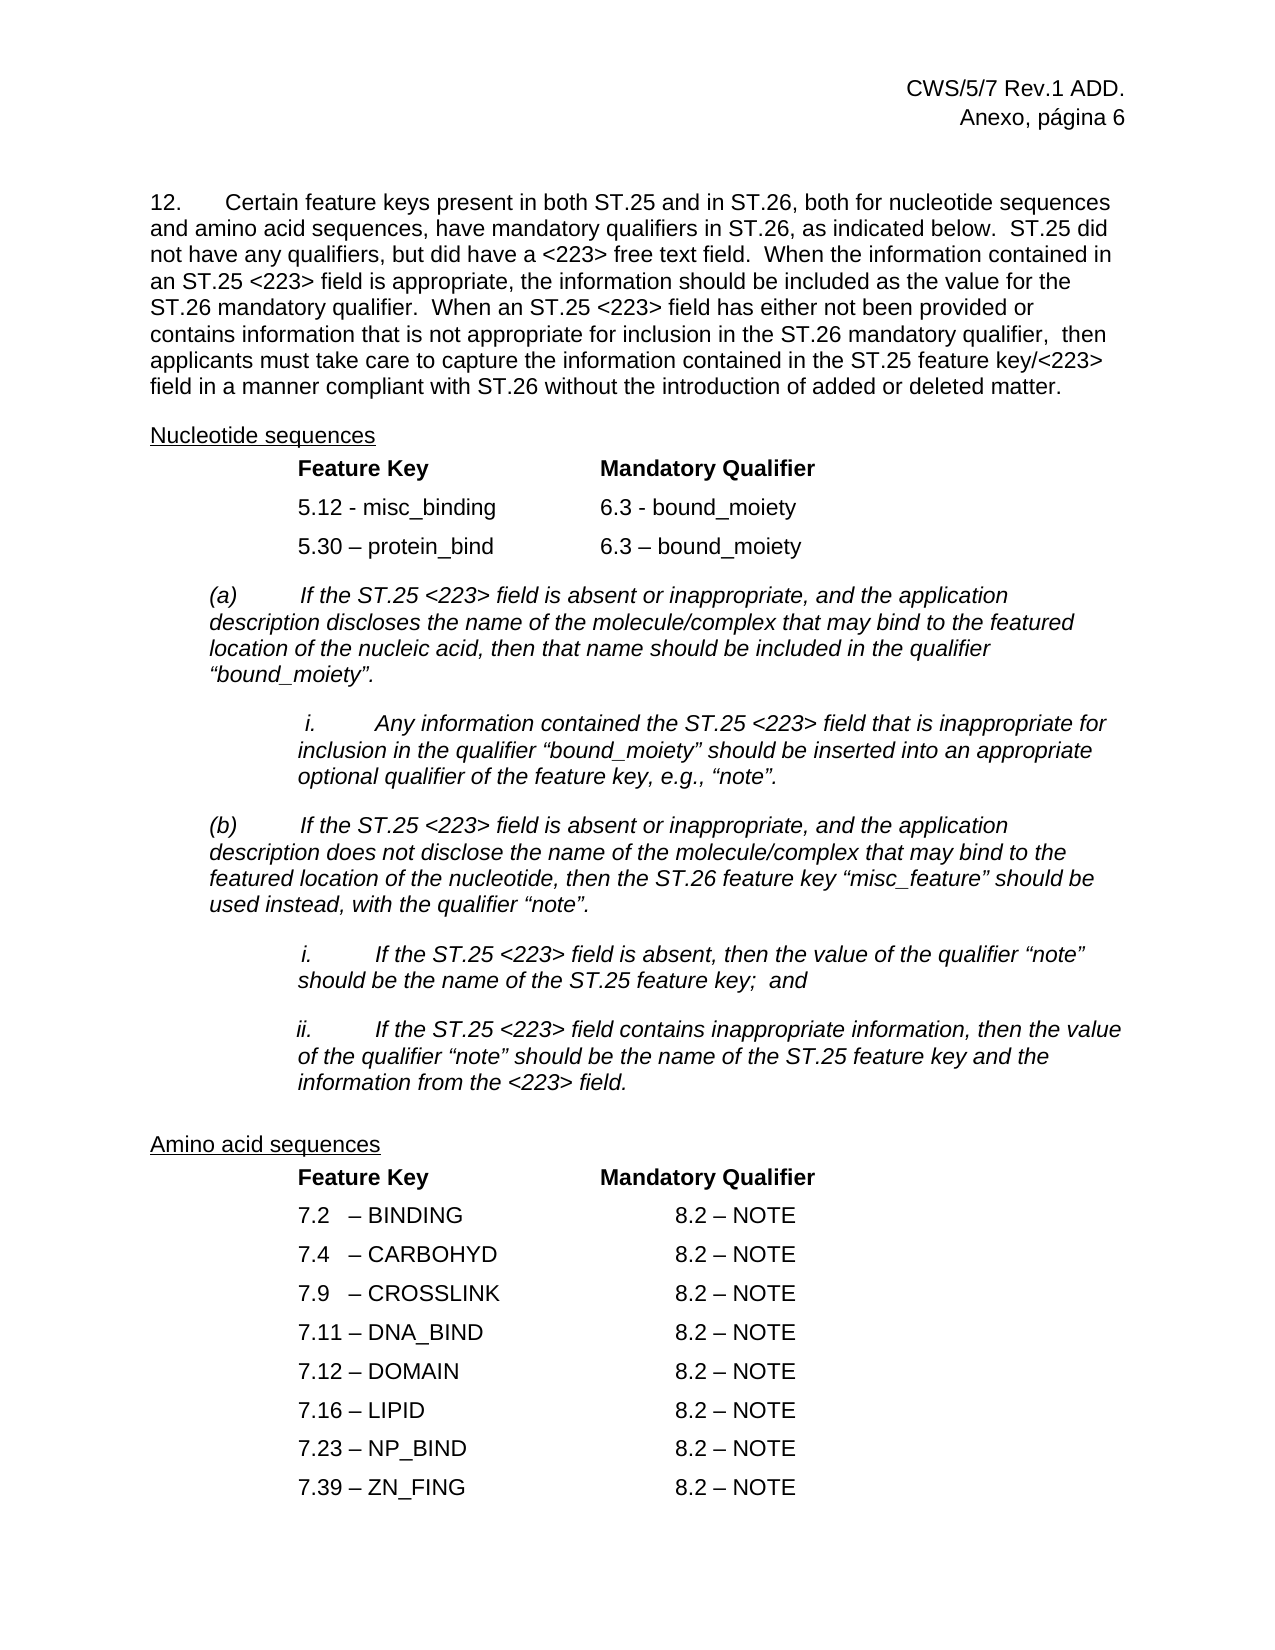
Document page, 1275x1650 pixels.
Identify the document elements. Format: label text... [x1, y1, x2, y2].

text 7.39 – ZN_FING 8.2 – NOTE [298, 1474, 1125, 1501]
text 7.23 – NP_BIND 8.2 – NOTE [298, 1435, 1125, 1462]
list 7.9 – CROSSLINK 8.2 – NOTE [298, 1280, 1125, 1306]
list If the ST.25 <223> field is absent, then the value of the qualifier “note” should be the name of the ST.25 feature key; and [298, 941, 1125, 993]
list 7.12 – DOMAIN 8.2 – NOTE [298, 1358, 1125, 1384]
text 7.16 – LIPID 8.2 – NOTE [298, 1397, 1125, 1423]
list If the ST.25 <223> field is absent or inappropriate, and the application description discloses the name of the molecule/complex that may bind to the featured location of the nucleic acid, then that name should be included in the qualifier “bound_moiety”. [209, 582, 1125, 687]
list Feature Key Mandatory Qualifier [298, 1163, 1125, 1190]
list 5.30 – protein_bind 6.3 – bound_moiety [298, 533, 1125, 559]
list 5.12 - misc_binding 6.3 - bound_moiety [298, 494, 1125, 520]
list Certain feature keys present in both ST.25 and in ST.26, both for nucleotide sequences and amino acid sequences, have mandatory qualifiers in ST.26, as indicated below. ST.25 did not have any qualifiers, but did have a <223> free text field. When the information contained in an ST.25 <223> field is appropriate, the information should be included as the value for the ST.26 mandatory qualifier. When an ST.25 <223> field has either not been provided or contains information that is not appropriate for inclusion in the ST.26 mandatory qualifier, then applicants must take care to capture the information contained in the ST.25 feature key/<223> field in a manner compliant with ST.26 without the introduction of added or deleted matter. [150, 189, 1125, 399]
text Amino acid sequences [150, 1131, 1144, 1157]
list Any information contained the ST.25 <223> field that is inappropriate for inclusion in the qualifier “bound_moiety” should be inserted into an appropriate optional qualifier of the feature key, e.g., “note”. [298, 710, 1125, 789]
text Nucleotide sequences [150, 422, 1144, 449]
list 7.4 – CARBOHYD 8.2 – NOTE [298, 1241, 1125, 1267]
list 7.2 – BINDING 8.2 – NOTE [298, 1202, 1125, 1229]
list If the ST.25 <223> field is absent or inappropriate, and the application description does not disclose the name of the molecule/complex that may bind to the featured location of the nucleotide, then the ST.26 feature key “misc_feature” should be used instead, with the qualifier “note”. [209, 812, 1125, 918]
list 7.11 – DNA_BIND 8.2 – NOTE [298, 1319, 1125, 1345]
list If the ST.25 <223> field contains inappropriate information, then the value of the qualifier “note” should be the name of the ST.25 feature key and the information from the <223> field. [298, 1016, 1125, 1095]
list Feature Key Mandatory Qualifier [298, 455, 1125, 481]
